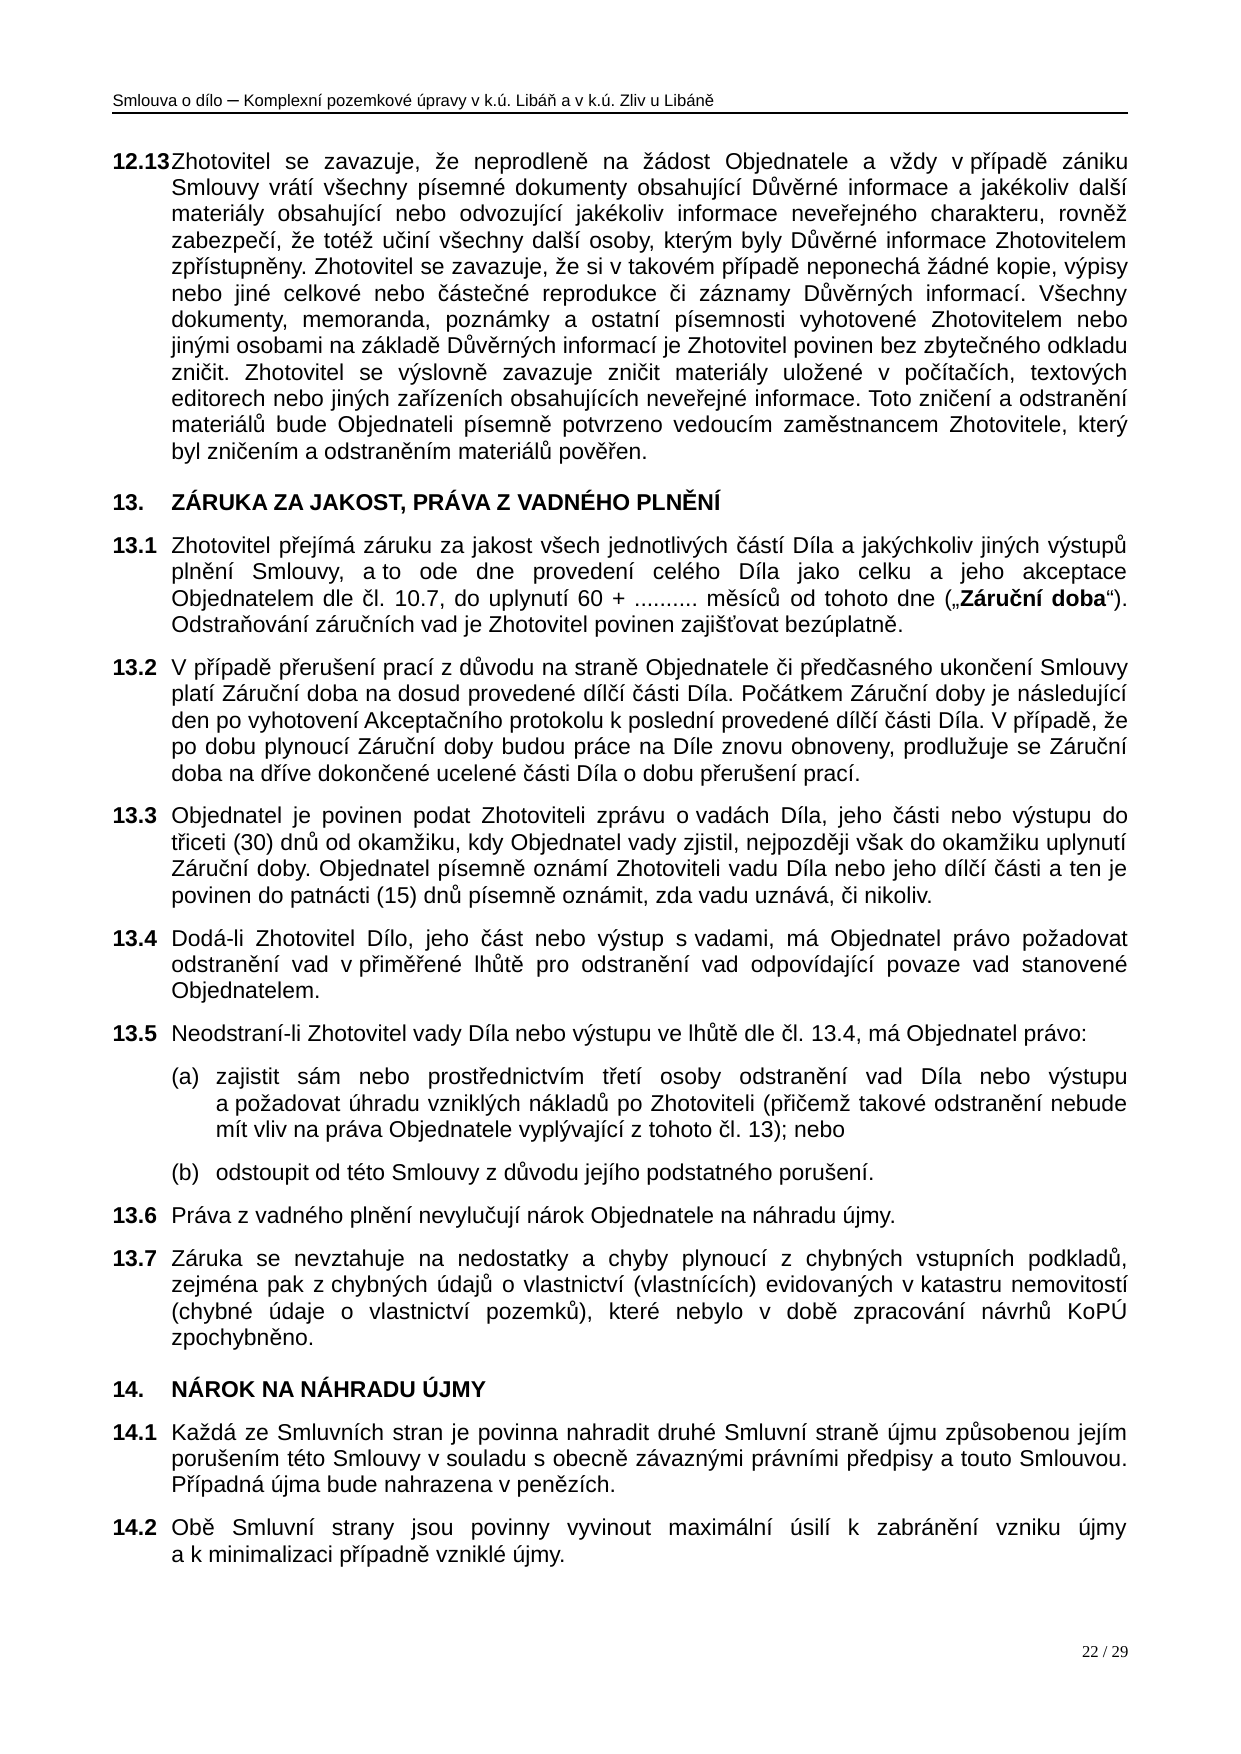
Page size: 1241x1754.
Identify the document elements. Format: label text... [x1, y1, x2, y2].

list zajistit sám nebo prostřednictvím třetí osoby odstranění vad Díla nebo výstupu a požadovat úhradu vzniklých nákladů po Zhotoviteli (přičemž takové odstranění nebude mít vliv na práva Objednatele vyplývající z tohoto čl. 13); nebo [171, 1063, 1128, 1142]
text Neodstraní-li Zhotovitel vady Díla nebo výstupu ve lhůtě dle čl. 13.4, má Objednatel právo: [112, 1020, 1128, 1047]
text V případě přerušení prací z důvodu na straně Objednatele či předčasného ukončení Smlouvy platí Záruční doba na dosud provedené dílčí části Díla. Počátkem Záruční doby je následující den po vyhotovení Akceptačního protokolu k poslední provedené dílčí části Díla. V případě, že po dobu plynoucí Záruční doby budou práce na Díle znovu obnoveny, prodlužuje se Záruční doba na dříve dokončené ucelené části Díla o dobu přerušení prací. [112, 654, 1128, 786]
text Práva z vadného plnění nevylučují nárok Objednatele na náhradu újmy. [112, 1202, 1128, 1228]
text Záruka se nevztahuje na nedostatky a chyby plynoucí z chybných vstupních podkladů, zejména pak z chybných údajů o vlastnictví (vlastnících) evidovaných v katastru nemovitostí (chybné údaje o vlastnictví pozemků), které nebylo v době zpracování návrhů KoPÚ zpochybněno. [112, 1245, 1128, 1351]
text Nárok na náhradu újmy [112, 1376, 1128, 1402]
text Zhotovitel přejímá záruku za jakost všech jednotlivých částí Díla a jakýchkoliv jiných výstupů plnění Smlouvy, a to ode dne provedení celého Díla jako celku a jeho akceptace Objednatelem dle čl. 10.7, do uplynutí 60 + .......... měsíců od tohoto dne („Záruční doba“). Odstraňování záručních vad je Zhotovitel povinen zajišťovat bezúplatně. [112, 532, 1128, 637]
text Objednatel je povinen podat Zhotoviteli zprávu o vadách Díla, jeho části nebo výstupu do třiceti (30) dnů od okamžiku, kdy Objednatel vady zjistil, nejpozději však do okamžiku uplynutí Záruční doby. Objednatel písemně oznámí Zhotoviteli vadu Díla nebo jeho dílčí části a ten je povinen do patnácti (15) dnů písemně oznámit, zda vadu uznává, či nikoliv. [112, 802, 1128, 908]
text Každá ze Smluvních stran je povinna nahradit druhé Smluvní straně újmu způsobenou jejím porušením této Smlouvy v souladu s obecně závaznými právními předpisy a touto Smlouvou. Případná újma bude nahrazena v penězích. [112, 1418, 1128, 1498]
text Záruka za jakost, práva z vadného plnění [112, 489, 1128, 515]
text Obě Smluvní strany jsou povinny vyvinout maximální úsilí k zabránění vzniku újmy a k minimalizaci případně vzniklé újmy. [112, 1514, 1128, 1567]
text Zhotovitel se zavazuje, že neprodleně na žádost Objednatele a vždy v případě zániku Smlouvy vrátí všechny písemné dokumenty obsahující Důvěrné informace a jakékoliv další materiály obsahující nebo odvozující jakékoliv informace neveřejného charakteru, rovněž zabezpečí, že totéž učiní všechny další osoby, kterým byly Důvěrné informace Zhotovitelem zpřístupněny. Zhotovitel se zavazuje, že si v takovém případě neponechá žádné kopie, výpisy nebo jiné celkové nebo částečné reprodukce či záznamy Důvěrných informací. Všechny dokumenty, memoranda, poznámky a ostatní písemnosti vyhotovené Zhotovitelem nebo jinými osobami na základě Důvěrných informací je Zhotovitel povinen bez zbytečného odkladu zničit. Zhotovitel se výslovně zavazuje zničit materiály uložené v počítačích, textových editorech nebo jiných zařízeních obsahujících neveřejné informace. Toto zničení a odstranění materiálů bude Objednateli písemně potvrzeno vedoucím zaměstnancem Zhotovitele, který byl zničením a odstraněním materiálů pověřen. [112, 148, 1128, 464]
text Dodá-li Zhotovitel Dílo, jeho část nebo výstup s vadami, má Objednatel právo požadovat odstranění vad v přiměřené lhůtě pro odstranění vad odpovídající povaze vad stanovené Objednatelem. [112, 924, 1128, 1004]
text odstoupit od této Smlouvy z důvodu jejího podstatného porušení. [171, 1159, 1128, 1185]
